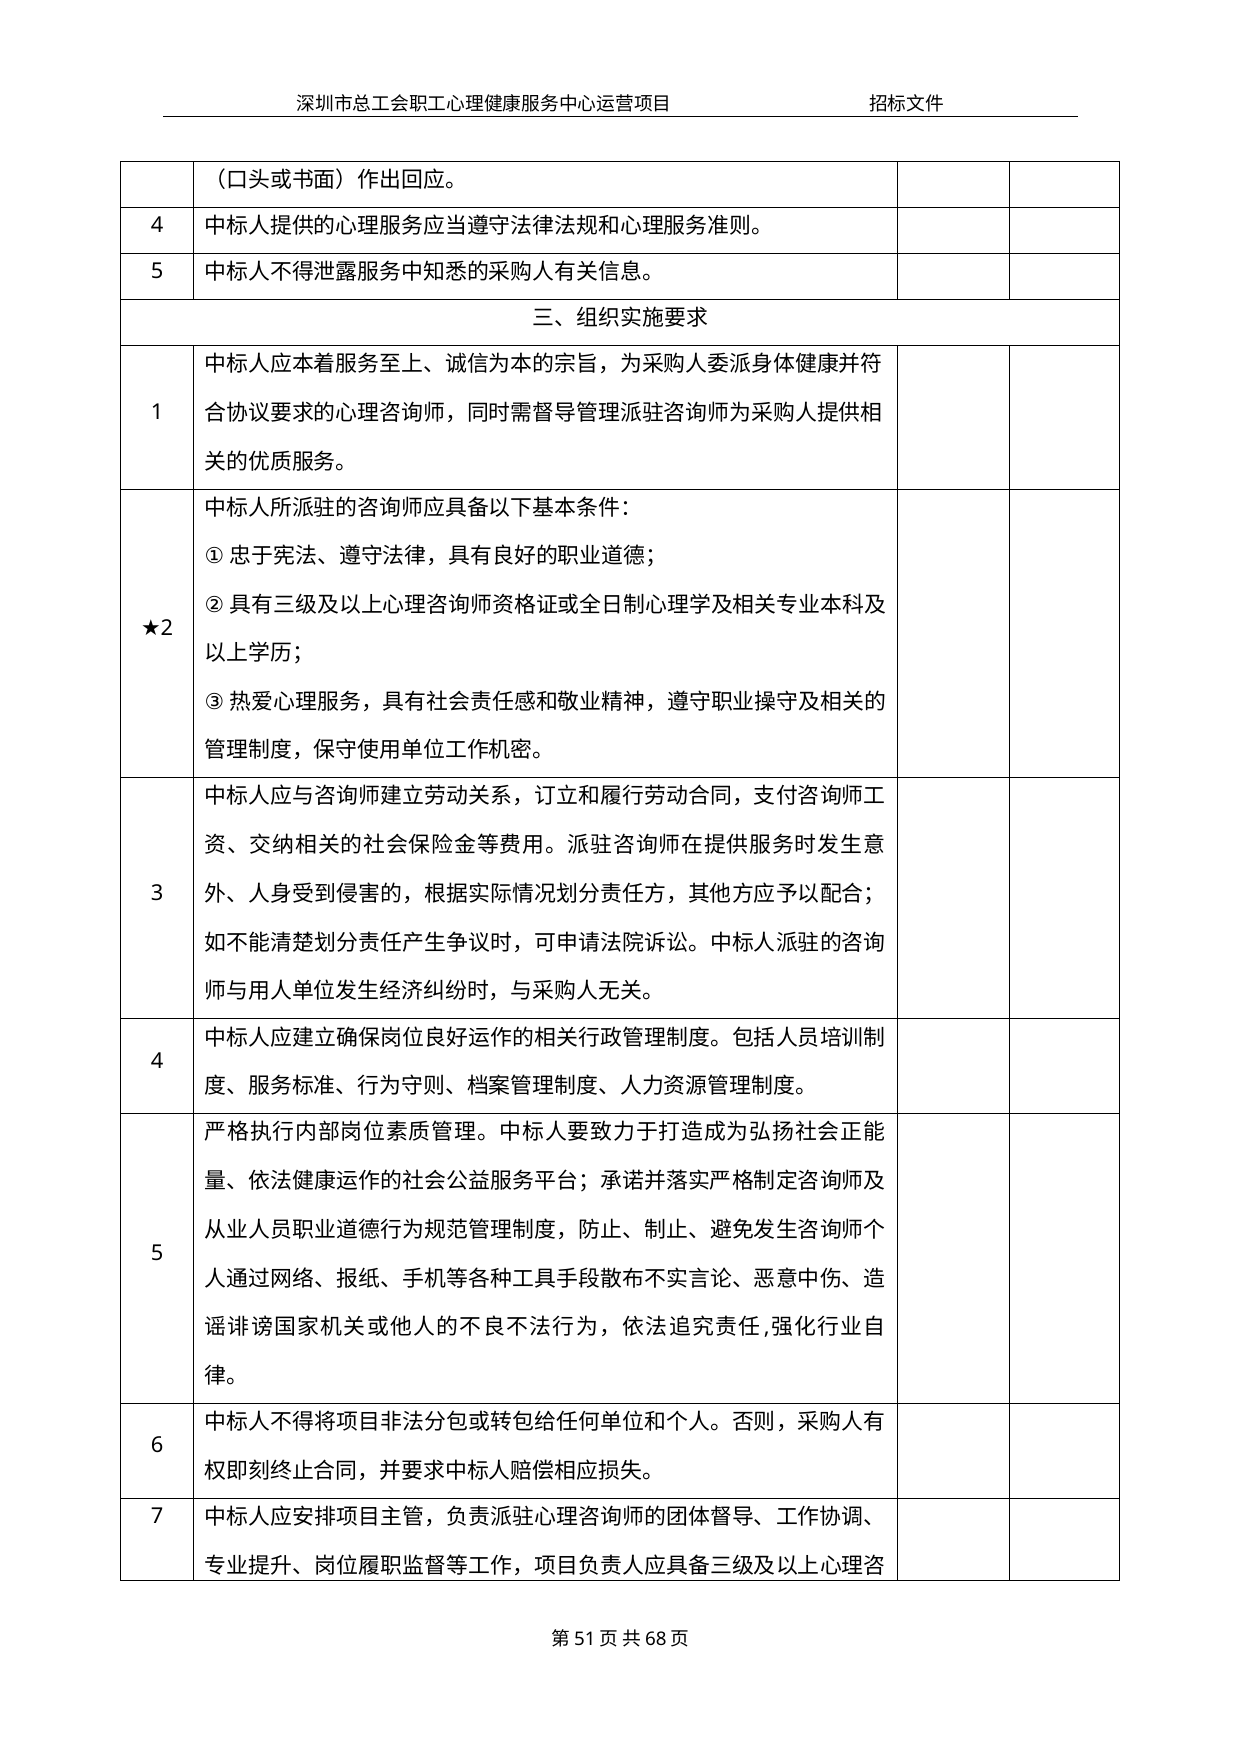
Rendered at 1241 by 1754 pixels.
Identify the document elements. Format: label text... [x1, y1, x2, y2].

table_cell [898, 346, 1009, 488]
table_cell 3 [121, 162, 193, 207]
table_cell [898, 490, 1009, 777]
table_cell 中标人所派驻的咨询师应具备以下基本条件： ① 忠于宪法、遵守法律，具有良好的职业道德； ② 具有三级及以上心理咨询师资格证或全日制心理学及相关专业本科及以上学历； ③ 热爱心理服务，具有社会责任感和敬业精神，遵守职业操守及相关的管理制度，保守使用单位工作机密。 [194, 490, 897, 777]
table_cell [898, 1499, 1009, 1580]
table_cell [1010, 346, 1119, 488]
table_cell [1010, 162, 1119, 207]
table_cell 5 [121, 1114, 193, 1403]
table_cell 7 [121, 1499, 193, 1580]
table_cell ★2 [121, 490, 193, 777]
table_cell [1010, 208, 1119, 253]
table_cell [1010, 254, 1119, 299]
table_cell [898, 1019, 1009, 1113]
table_cell [1010, 1404, 1119, 1497]
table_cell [194, 1499, 897, 1580]
table_cell [1010, 490, 1119, 777]
table_cell 1 [121, 346, 193, 488]
table_cell 中标人不得将项目非法分包或转包给任何单位和个人。否则，采购人有权即刻终止合同，并要求中标人赔偿相应损失。 [194, 1404, 897, 1497]
table_cell 4 [121, 1019, 193, 1113]
table_cell [898, 778, 1009, 1018]
table_cell [1010, 778, 1119, 1018]
table_cell 严格执行内部岗位素质管理。中标人要致力于打造成为弘扬社会正能量、依法健康运作的社会公益服务平台；承诺并落实严格制定咨询师及从业人员职业道德行为规范管理制度，防止、制止、避免发生咨询师个人通过网络、报纸、手机等各种工具手段散布不实言论、恶意中伤、造谣诽谤国家机关或他人的不良不法行为，依法追究责任,强化行业自律。 [194, 1114, 897, 1403]
table_cell 三、组织实施要求 [121, 300, 1119, 345]
table_cell [1010, 1114, 1119, 1403]
table_cell [1010, 1019, 1119, 1113]
table_cell [898, 1114, 1009, 1403]
table_cell 中标人提供的心理服务应当遵守法律法规和心理服务准则。 [194, 208, 897, 253]
table_cell 5 [121, 254, 193, 299]
table_cell [898, 1404, 1009, 1497]
table_cell 4 [121, 208, 193, 253]
table_cell 中标人不得泄露服务中知悉的采购人有关信息。 [194, 254, 897, 299]
table_cell [898, 162, 1009, 207]
table_cell 中标人应建立确保岗位良好运作的相关行政管理制度。包括人员培训制度、服务标准、行为守则、档案管理制度、人力资源管理制度。 [194, 1019, 897, 1113]
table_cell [194, 162, 897, 207]
table_cell 3 [121, 778, 193, 1018]
table_cell 中标人应本着服务至上、诚信为本的宗旨，为采购人委派身体健康并符合协议要求的心理咨询师，同时需督导管理派驻咨询师为采购人提供相关的优质服务。 [194, 346, 897, 488]
table_cell [1010, 1499, 1119, 1580]
table_cell 6 [121, 1404, 193, 1497]
table_cell [898, 208, 1009, 253]
table_cell [898, 254, 1009, 299]
table_cell 中标人应与咨询师建立劳动关系，订立和履行劳动合同，支付咨询师工资、交纳相关的社会保险金等费用。派驻咨询师在提供服务时发生意外、人身受到侵害的，根据实际情况划分责任方，其他方应予以配合；如不能清楚划分责任产生争议时，可申请法院诉讼。中标人派驻的咨询师与用人单位发生经济纠纷时，与采购人无关。 [194, 778, 897, 1018]
